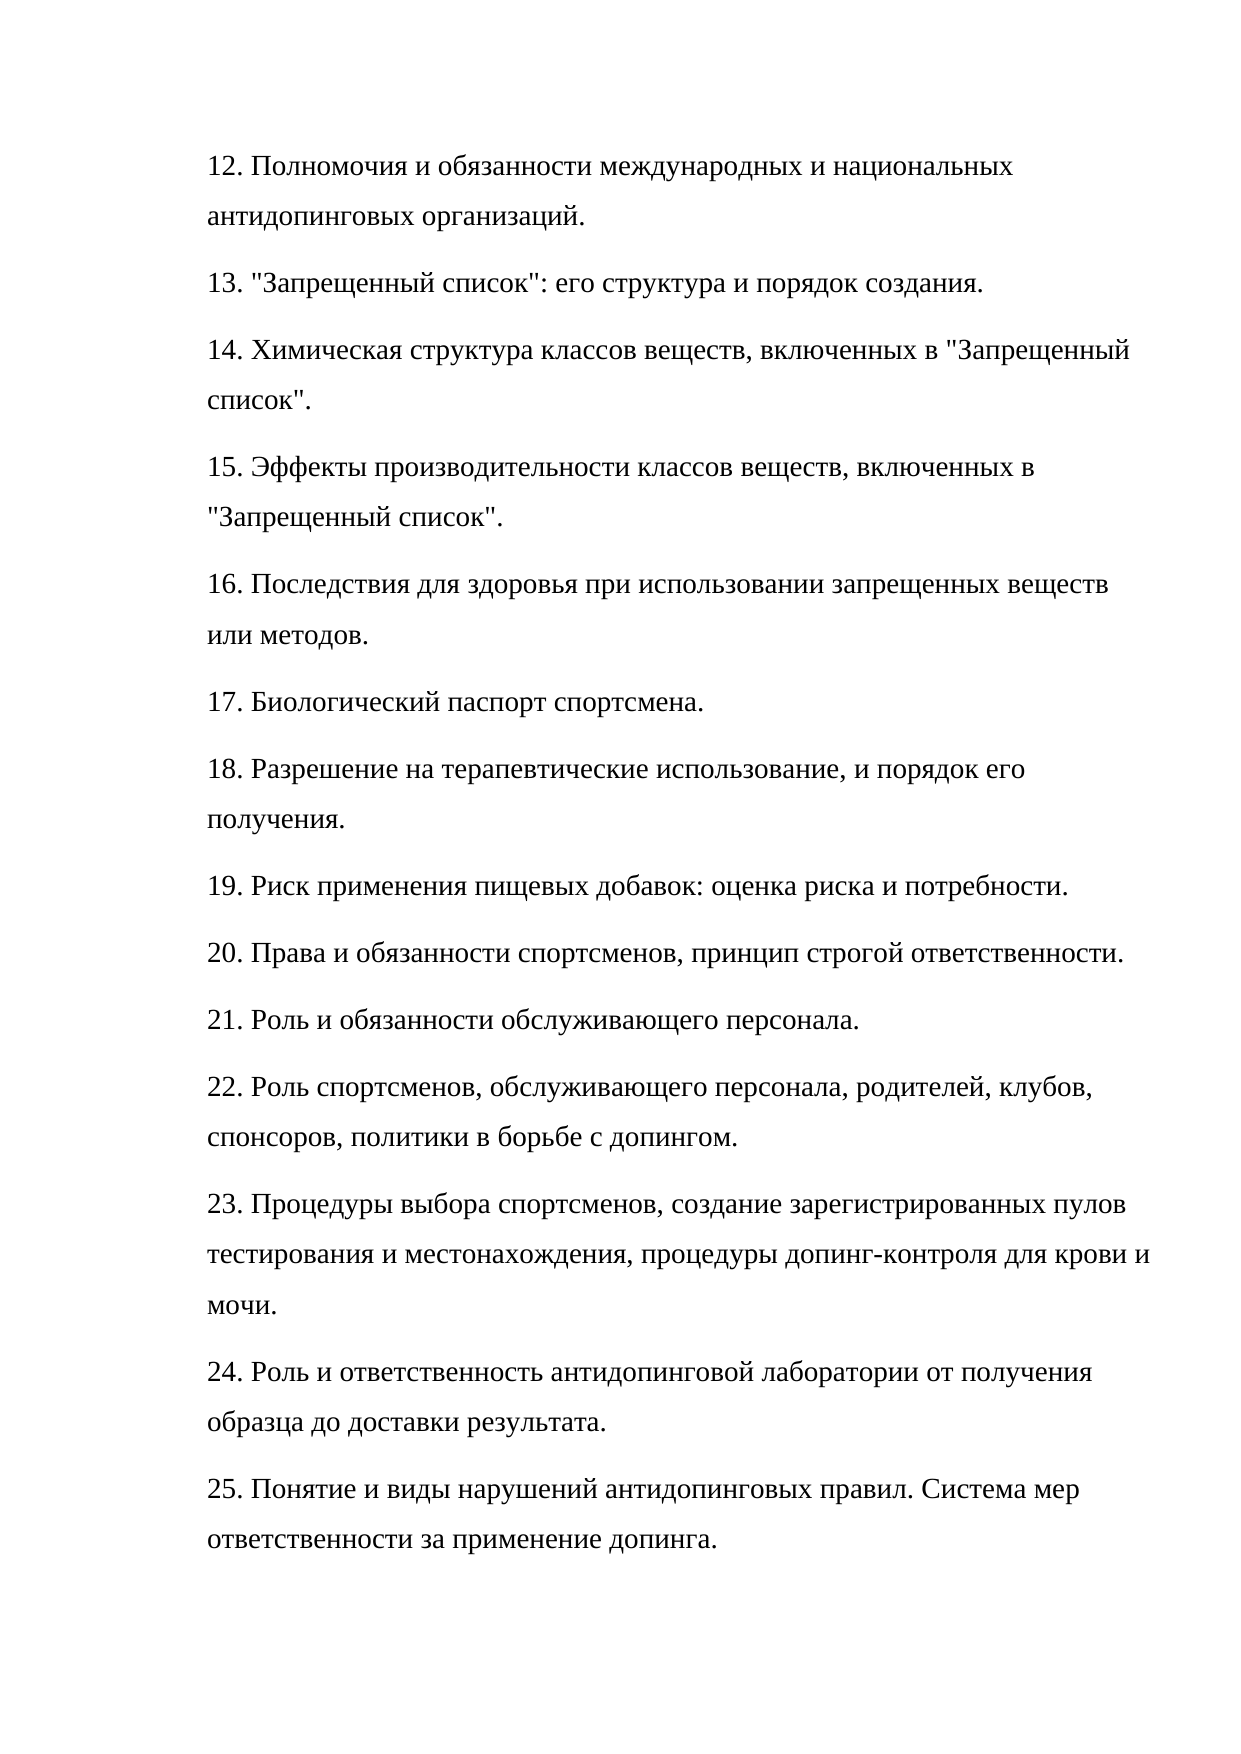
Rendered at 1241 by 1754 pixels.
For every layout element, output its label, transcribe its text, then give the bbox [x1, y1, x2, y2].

text 18. Разрешение на терапевтические использование, и порядок его получения. [207, 751, 1152, 835]
text 19. Риск применения пищевых добавок: оценка риска и потребности. [207, 868, 1152, 902]
text 12. Полномочия и обязанности международных и национальных антидопинговых организаций. [207, 148, 1152, 232]
text 17. Биологический паспорт спортсмена. [207, 684, 1152, 717]
text 21. Роль и обязанности обслуживающего персонала. [207, 1002, 1152, 1036]
text 22. Роль спортсменов, обслуживающего персонала, родителей, клубов, спонсоров, политики в борьбе с допингом. [207, 1069, 1152, 1153]
text 13. "Запрещенный список": его структура и порядок создания. [207, 265, 1152, 298]
text 16. Последствия для здоровья при использовании запрещенных веществ или методов. [207, 567, 1152, 650]
text 20. Права и обязанности спортсменов, принцип строгой ответственности. [207, 935, 1152, 969]
text 14. Химическая структура классов веществ, включенных в "Запрещенный список". [207, 332, 1152, 416]
text 15. Эффекты производительности классов веществ, включенных в "Запрещенный список". [207, 449, 1152, 533]
text 25. Понятие и виды нарушений антидопинговых правил. Система мер ответственности за применение допинга. [207, 1471, 1152, 1555]
text 24. Роль и ответственность антидопинговой лаборатории от получения образца до доставки результата. [207, 1354, 1152, 1438]
text 23. Процедуры выбора спортсменов, создание зарегистрированных пулов тестирования и местонахождения, процедуры допинг-контроля для крови и мочи. [207, 1186, 1152, 1321]
